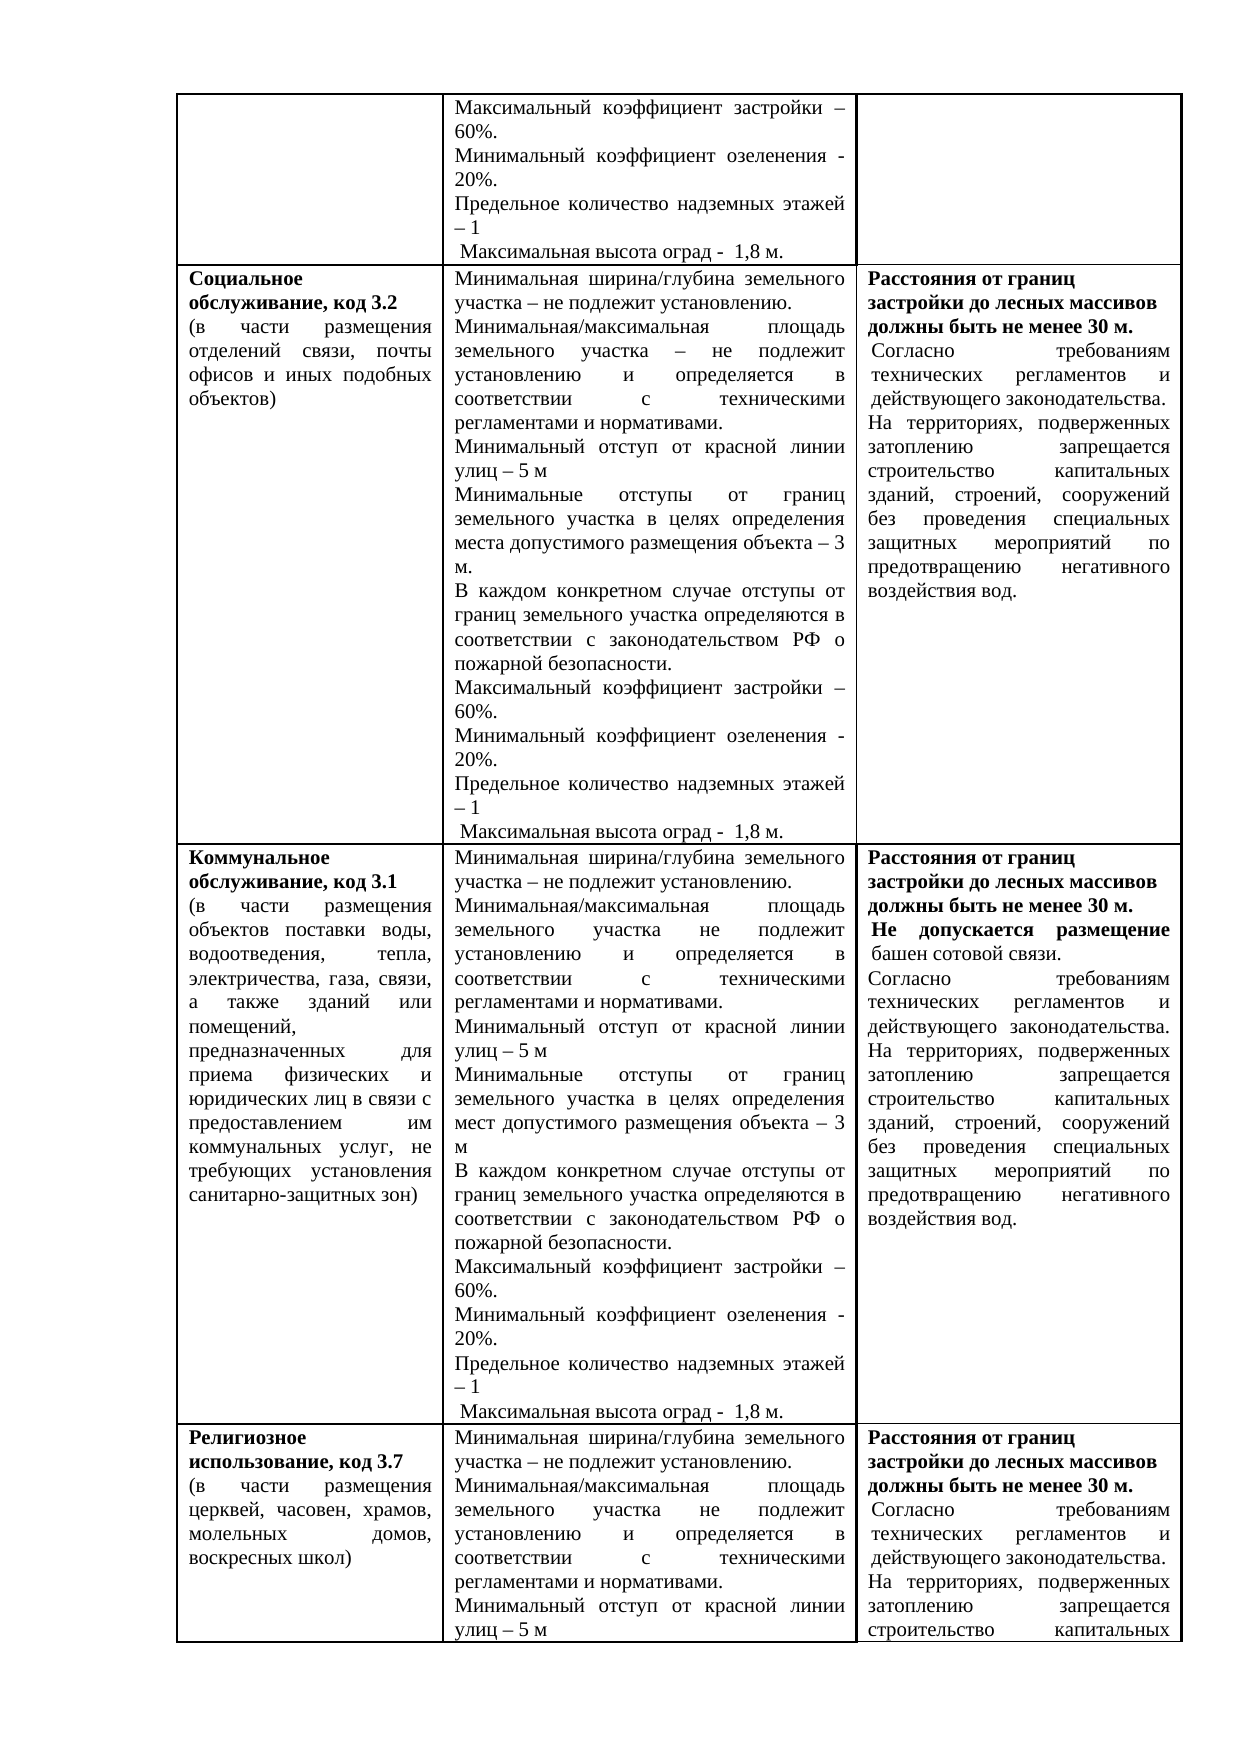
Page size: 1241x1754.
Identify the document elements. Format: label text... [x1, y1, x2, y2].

table_cell Минимальная ширина/глубина земельного участка – не подлежит установлению. Минимальная/максимальная площадь земельного участка не подлежит установлению и определяется в соответствии с техническими регламентами и нормативами. Минимальный отступ от красной линии улиц – 5 м Минимальные отступы от границ земельного участка в целях определения мест допустимого размещения объекта – 3 м В каждом конкретном случае отступы от границ земельного участка определяются в соответствии с законодательством РФ о пожарной безопасности. Максимальный коэффициент застройки – 60%. Минимальный коэффициент озеленения - 20%. Предельное количество надземных этажей – 1 Максимальная высота оград - 1,8 м. [444, 845, 855, 1423]
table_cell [444, 1425, 855, 1641]
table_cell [444, 95, 855, 263]
table_cell Минимальная ширина/глубина земельного участка – не подлежит установлению. Минимальная/максимальная площадь земельного участка – не подлежит установлению и определяется в соответствии с техническими регламентами и нормативами. Минимальный отступ от красной линии улиц – 5 м Минимальные отступы от границ земельного участка в целях определения места допустимого размещения объекта – 3 м. В каждом конкретном случае отступы от границ земельного участка определяются в соответствии с законодательством РФ о пожарной безопасности. Максимальный коэффициент застройки – 60%. Минимальный коэффициент озеленения - 20%. Предельное количество надземных этажей – 1 Максимальная высота оград - 1,8 м. [444, 266, 856, 843]
table_cell Расстояния от границ застройки до лесных массивов должны быть не менее 30 м. Не допускается размещение башен сотовой связи. Согласно требованиям технических регламентов и действующего законодательства. На территориях, подверженных затоплению запрещается строительство капитальных зданий, строений, сооружений без проведения специальных защитных мероприятий по предотвращению негативного воздействия вод. [858, 845, 1180, 1423]
table_cell Социальное обслуживание, код 3.2 (в части размещения отделений связи, почты офисов и иных подобных объектов) [178, 266, 442, 843]
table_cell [178, 1425, 442, 1641]
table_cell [858, 1424, 1180, 1641]
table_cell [178, 95, 442, 263]
table_cell Коммунальное обслуживание, код 3.1 (в части размещения объектов поставки воды, водоотведения, тепла, электричества, газа, связи, а также зданий или помещений, предназначенных для приема физических и юридических лиц в связи с предоставлением им коммунальных услуг, не требующих установления санитарно-защитных зон) [178, 845, 442, 1423]
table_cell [858, 95, 1180, 263]
